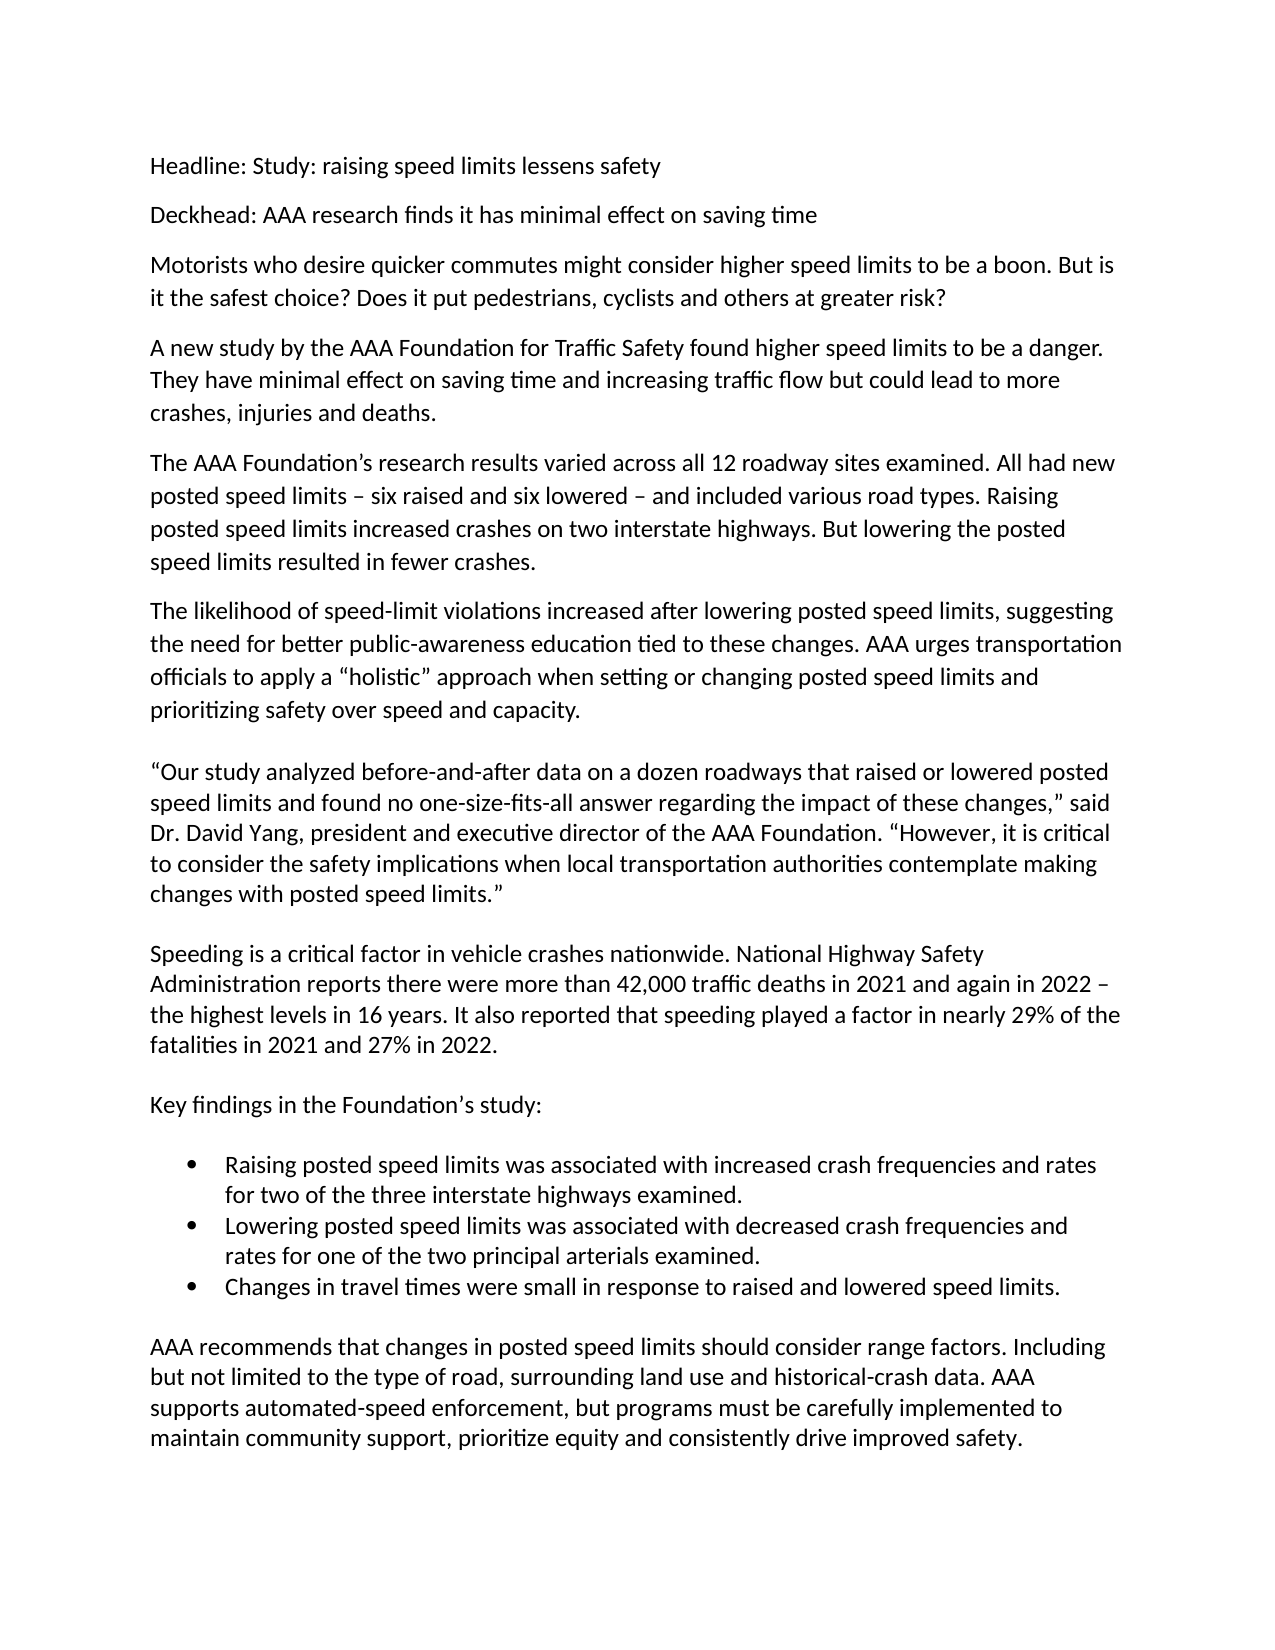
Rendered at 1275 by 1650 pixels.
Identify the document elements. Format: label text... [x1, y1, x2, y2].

text A new study by the AAA Foundation for Traffic Safety found higher speed limits to be a danger. They have minimal effect on saving time and increasing traffic flow but could lead to more crashes, injuries and deaths. [150, 332, 1125, 428]
text Key findings in the Foundation’s study: [150, 1089, 1125, 1120]
text Headline: Study: raising speed limits lessens safety [150, 150, 1125, 181]
list Raising posted speed limits was associated with increased crash frequencies and rates for two of the three interstate highways examined. [187, 1149, 1125, 1210]
text The AAA Foundation’s research results varied across all 12 roadway sites examined. All had new posted speed limits – six raised and six lowered – and included various road types. Raising posted speed limits increased crashes on two interstate highways. But lowering the posted speed limits resulted in fewer crashes. [150, 447, 1125, 576]
text The likelihood of speed-limit violations increased after lowering posted speed limits, suggesting the need for better public-awareness education tied to these changes. AAA urges transportation officials to apply a “holistic” approach when setting or changing posted speed limits and prioritizing safety over speed and capacity. [150, 595, 1125, 725]
list Lowering posted speed limits was associated with decreased crash frequencies and rates for one of the two principal arterials examined. [187, 1239, 1125, 1300]
text Speeding is a critical factor in vehicle crashes nationwide. National Highway Safety Administration reports there were more than 42,000 traffic deaths in 2021 and again in 2022 – the highest levels in 16 years. It also reported that speeding played a factor in nearly 29% of the fatalities in 2021 and 27% in 2022. [150, 938, 1125, 1060]
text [150, 1389, 1125, 1450]
text Deckhead: AAA research finds it has minimal effect on saving time [150, 199, 1125, 230]
text “Our study analyzed before-and-after data on a dozen roadways that raised or lowered posted speed limits and found no one-size-fits-all answer regarding the impact of these changes,” said Dr. David Yang, president and executive director of the AAA Foundation. “However, it is critical to consider the safety implications when local transportation authorities contemplate making changes with posted speed limits.” [150, 756, 1125, 909]
list Changes in travel times were small in response to raised and lowered speed limits. [187, 1329, 1125, 1360]
text Motorists who desire quicker commutes might consider higher speed limits to be a boon. But is it the safest choice? Does it put pedestrians, cyclists and others at greater risk? [150, 249, 1125, 313]
